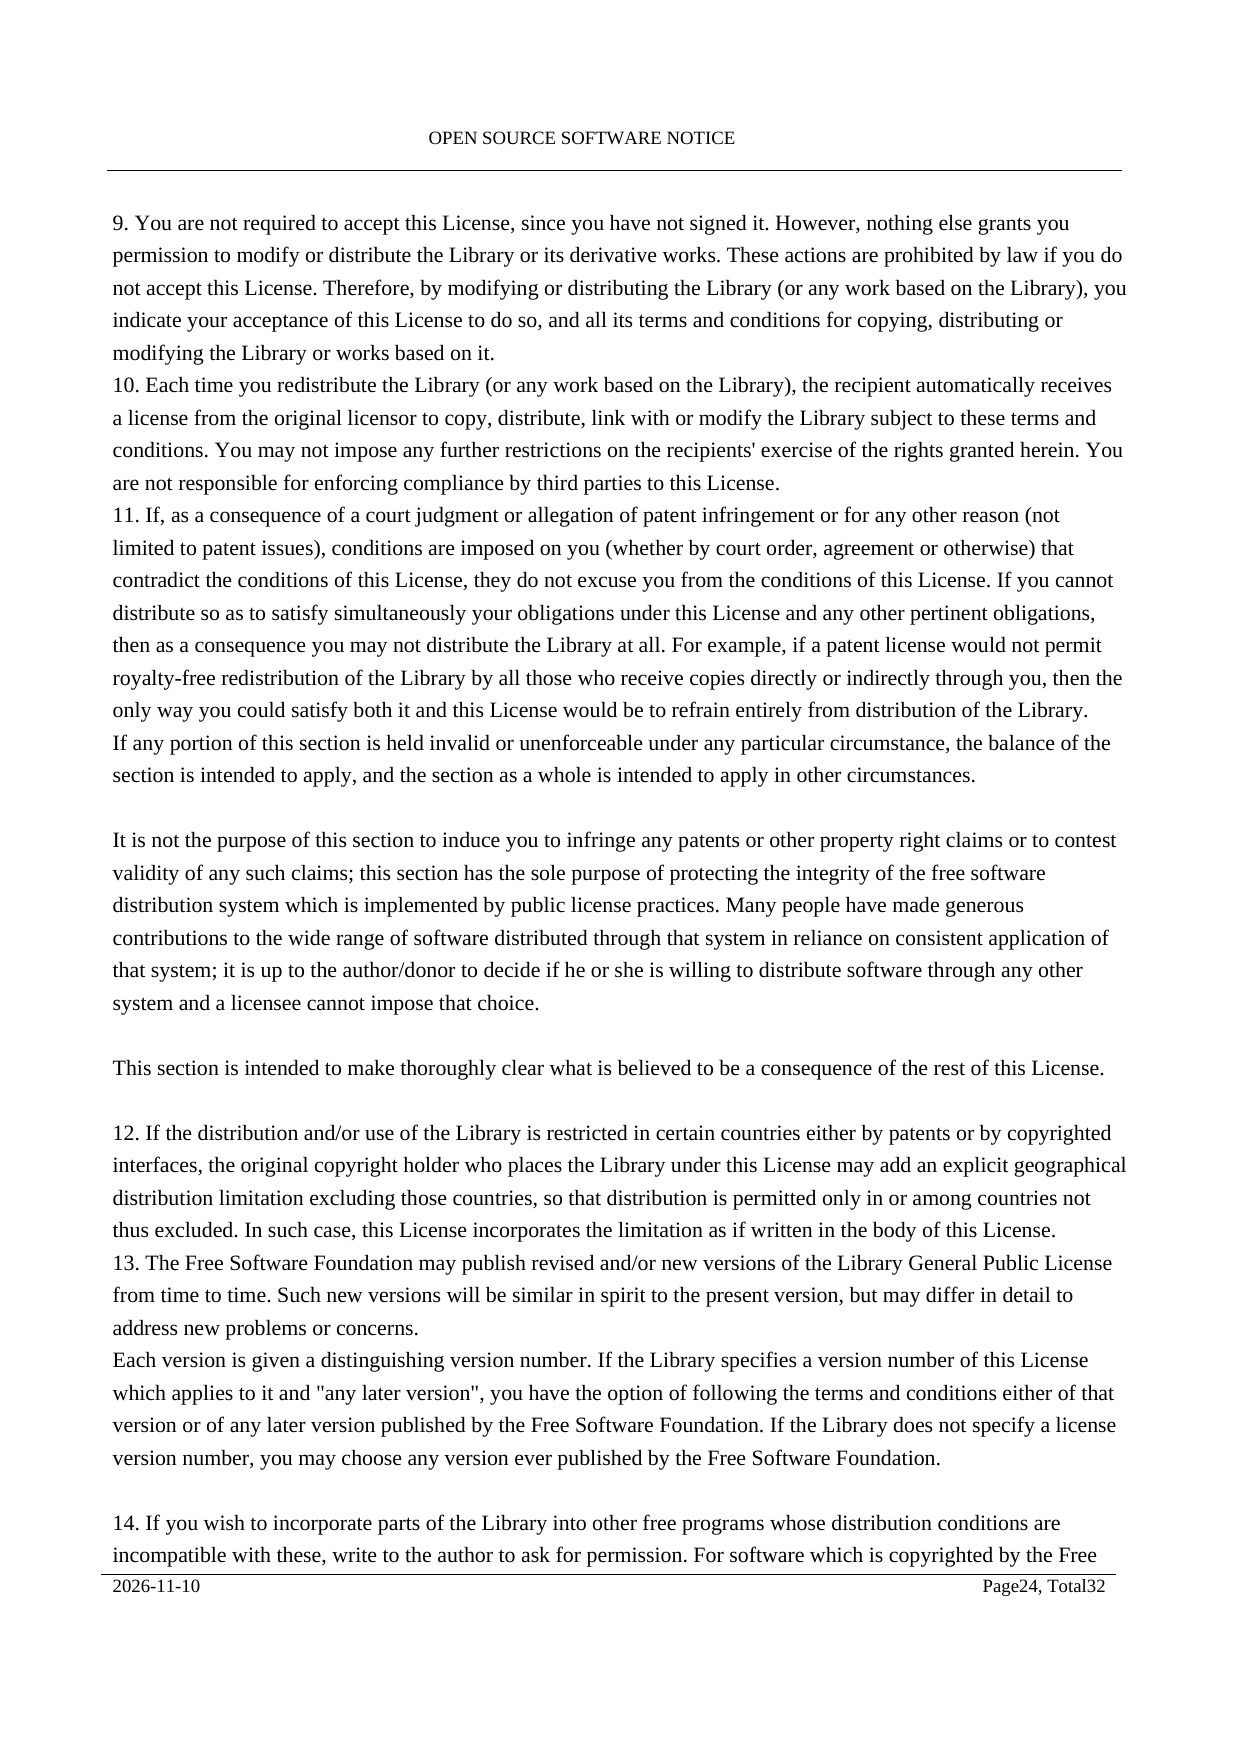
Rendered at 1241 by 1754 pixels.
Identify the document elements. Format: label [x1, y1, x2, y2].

text [112, 206, 1128, 1571]
